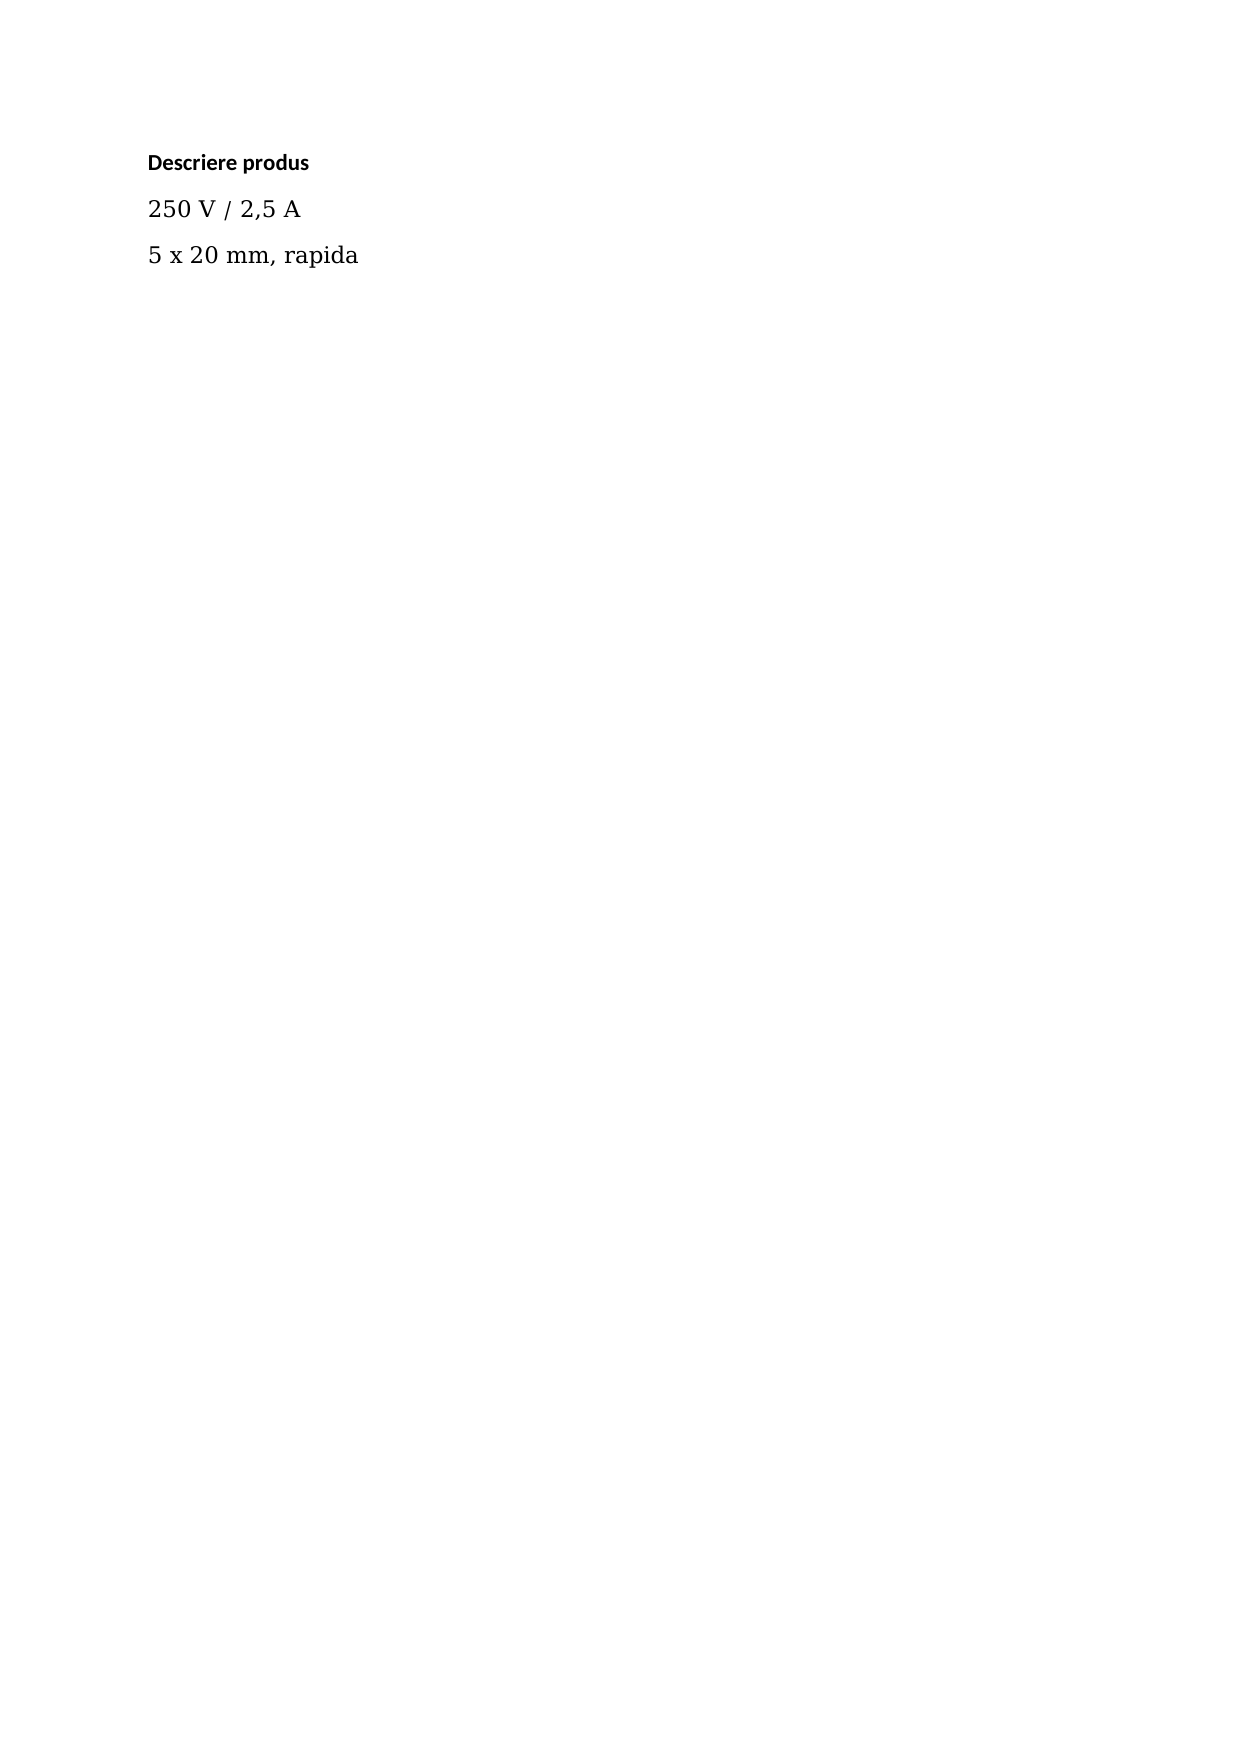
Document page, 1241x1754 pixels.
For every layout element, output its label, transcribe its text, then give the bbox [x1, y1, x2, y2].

text 5 x 20 mm, rapida [148, 241, 1093, 268]
text 250 V / 2,5 A [148, 194, 1093, 222]
text Descriere produs [148, 148, 1093, 176]
